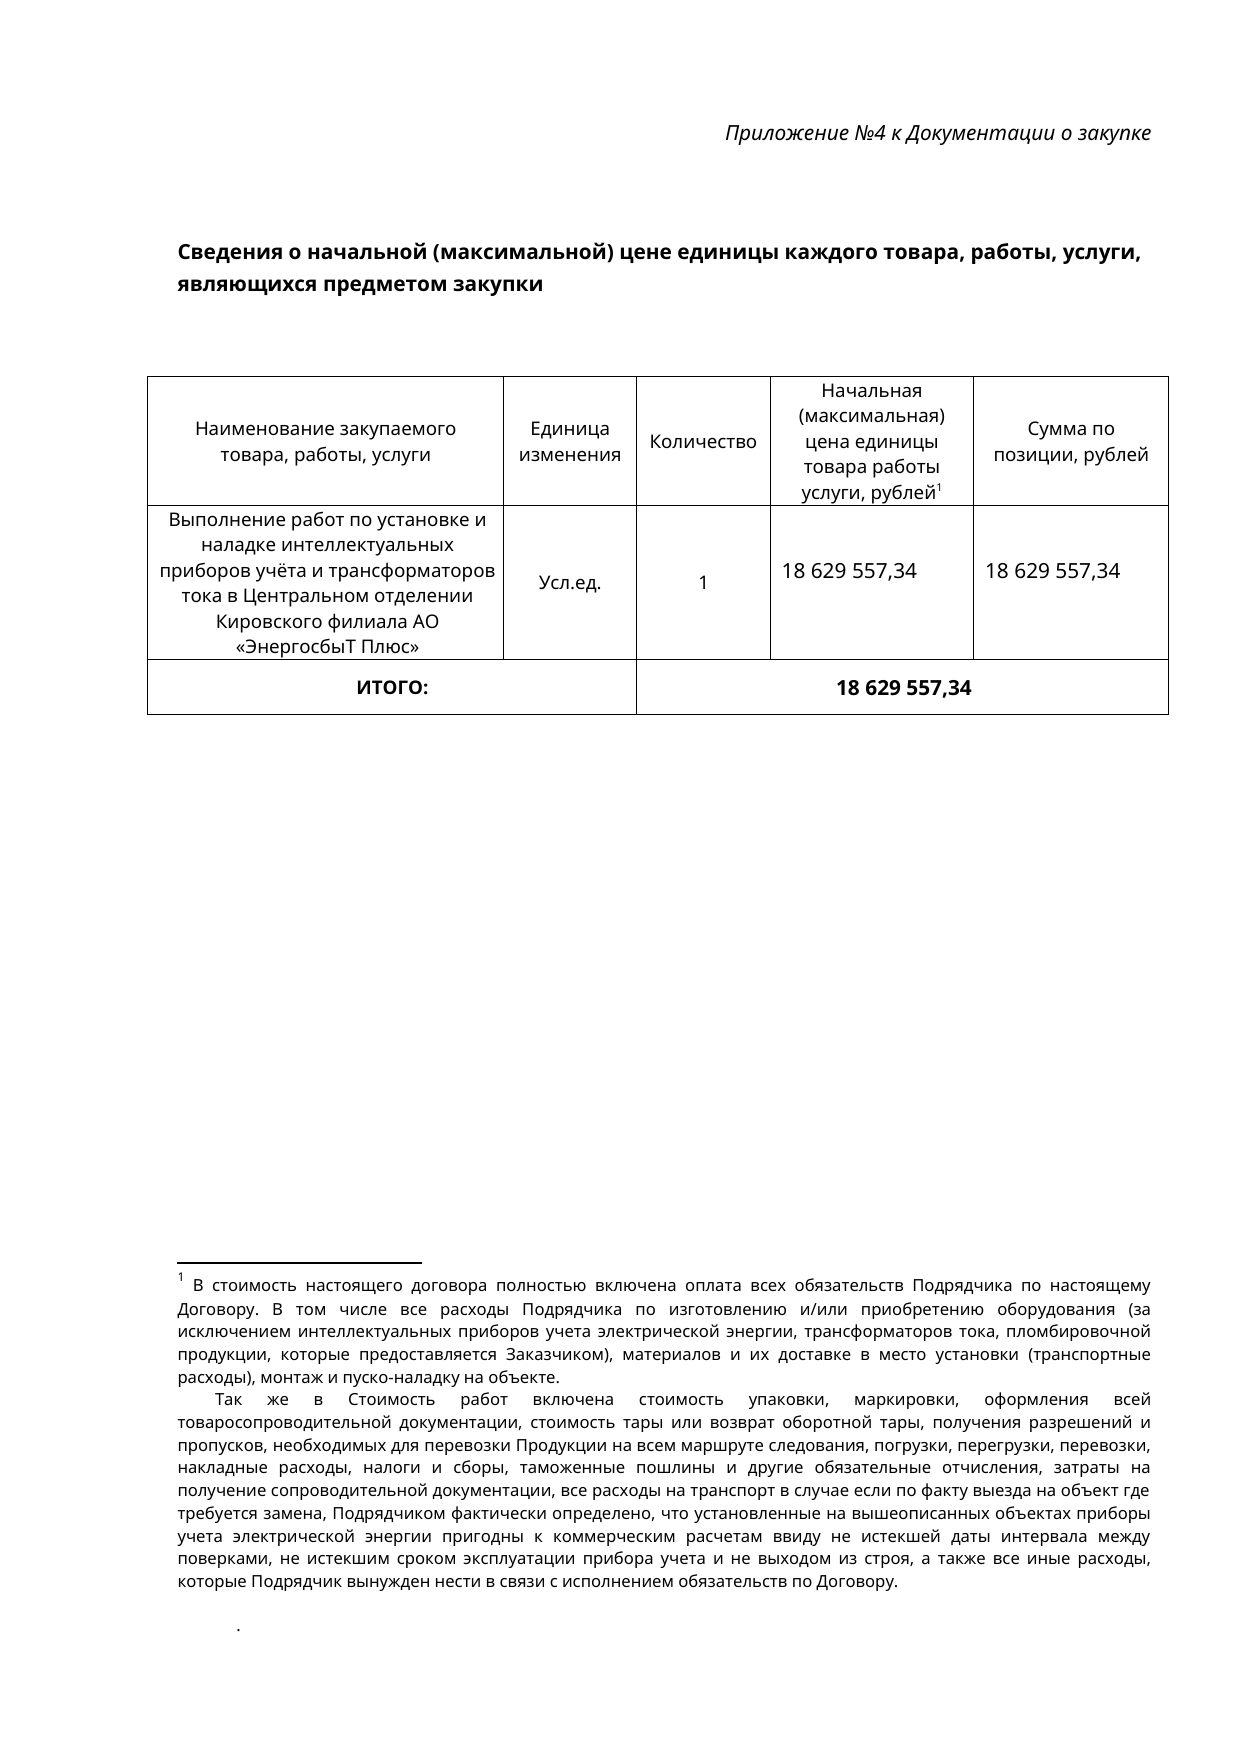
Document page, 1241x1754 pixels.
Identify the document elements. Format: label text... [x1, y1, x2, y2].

table_cell ИТОГО: [148, 660, 636, 714]
text Сведения о начальной (максимальной) цене единицы каждого товара, работы, услуги, являющихся предметом закупки [177, 237, 1152, 298]
table_cell 18 629 557,34 [637, 660, 1168, 714]
table_cell 18 629 557,34 [974, 506, 1168, 659]
table_header Начальная (максимальная) цена единицы товара работы услуги, рублей [771, 377, 973, 505]
table_header Наименование закупаемого товара, работы, услуги [148, 377, 503, 505]
table_header Единица изменения [504, 377, 636, 505]
table_cell Выполнение работ по установке и наладке интеллектуальных приборов учёта и трансформаторов тока в Центральном отделении Кировского филиала АО «ЭнергосбыТ Плюс» [148, 506, 503, 659]
table_header Количество [637, 377, 770, 505]
table_cell 1 [637, 506, 770, 659]
table_cell Усл.ед. [504, 506, 636, 659]
table_cell 18 629 557,34 [771, 506, 973, 659]
list Приложение №4 к Документации о закупке [252, 118, 1152, 147]
table_header Сумма по позиции, рублей [974, 377, 1168, 505]
